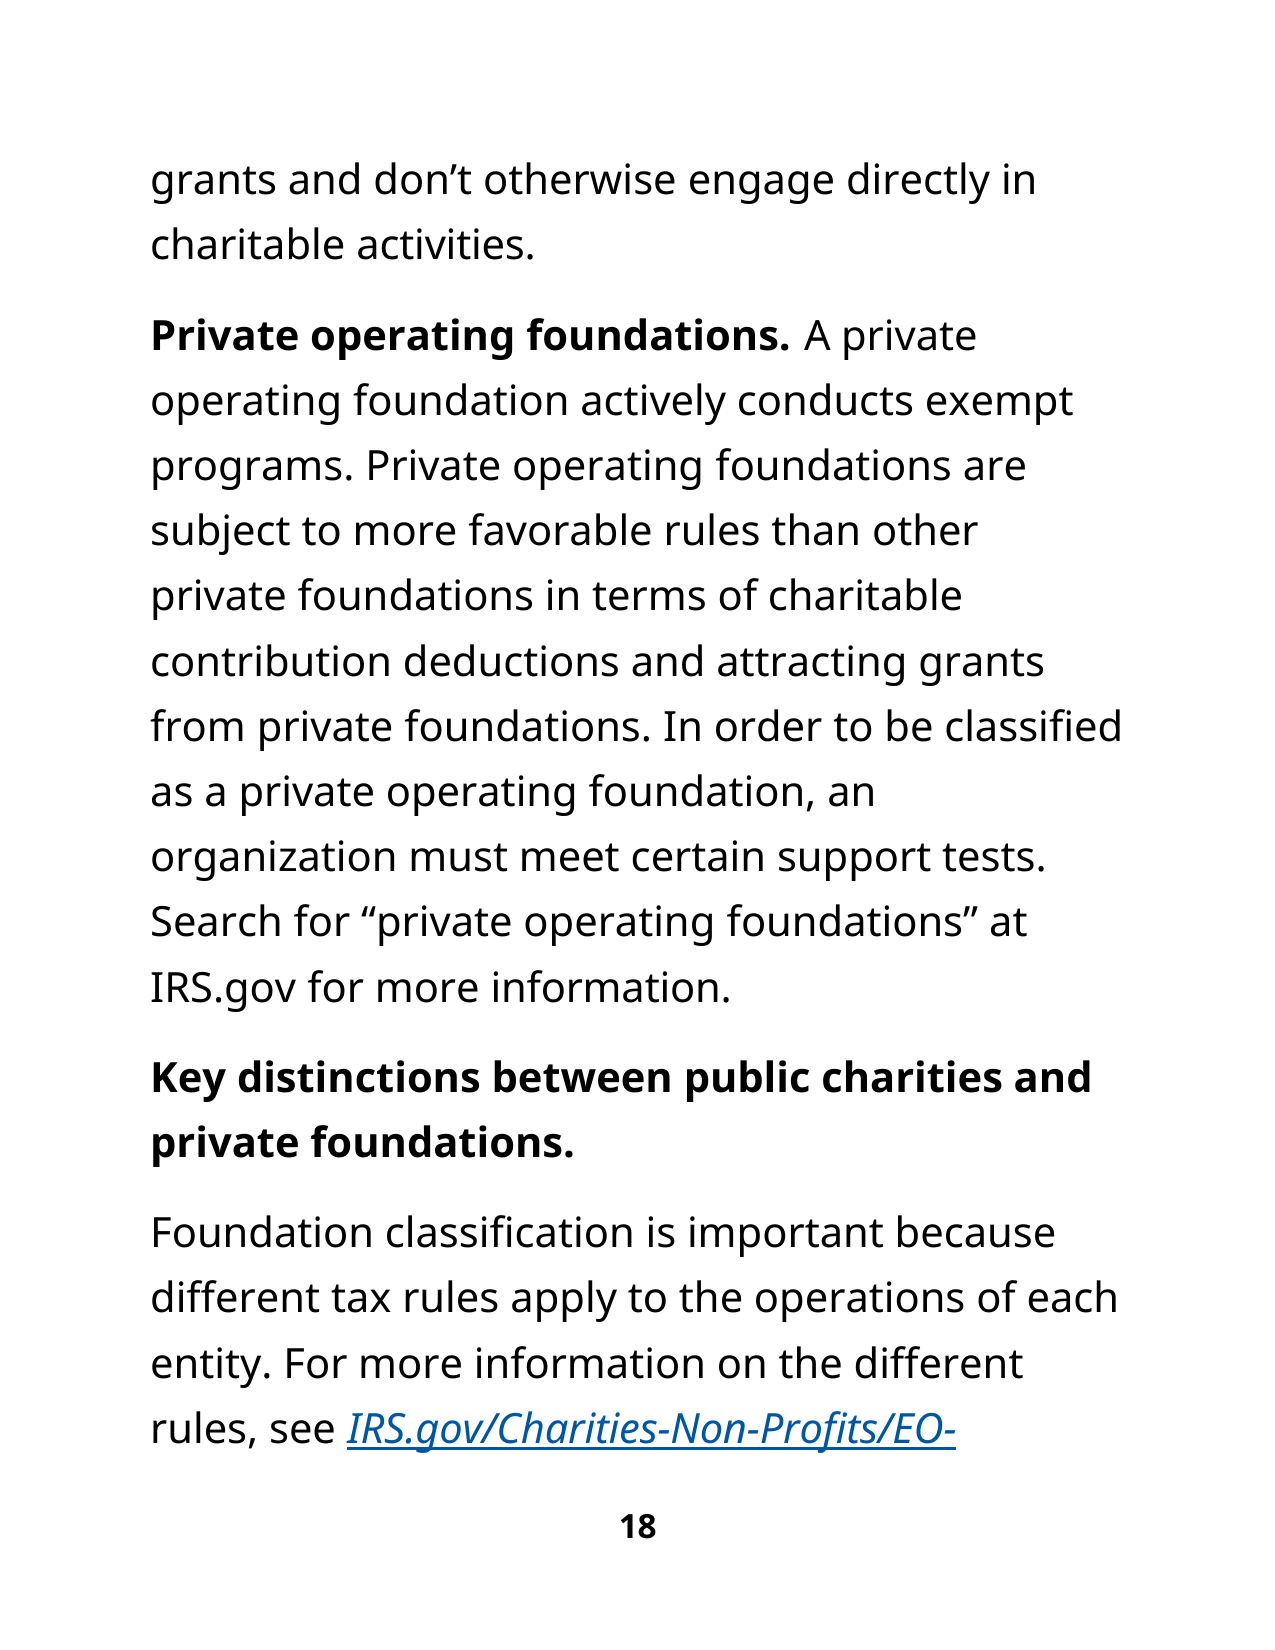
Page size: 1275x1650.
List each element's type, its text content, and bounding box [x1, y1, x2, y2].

text Key distinctions between public charities and private foundations. [150, 1048, 1125, 1170]
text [150, 150, 1125, 272]
text Private operating foundations. A private operating foundation actively conducts exempt programs. Private operating foundations are subject to more favorable rules than other private foundations in terms of charitable contribution deductions and attracting grants from private foundations. In order to be classified as a private operating foundation, an organization must meet certain support tests. Search for “private operating foundations” at IRS.gov for more information. [150, 305, 1125, 1014]
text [150, 1203, 1125, 1456]
